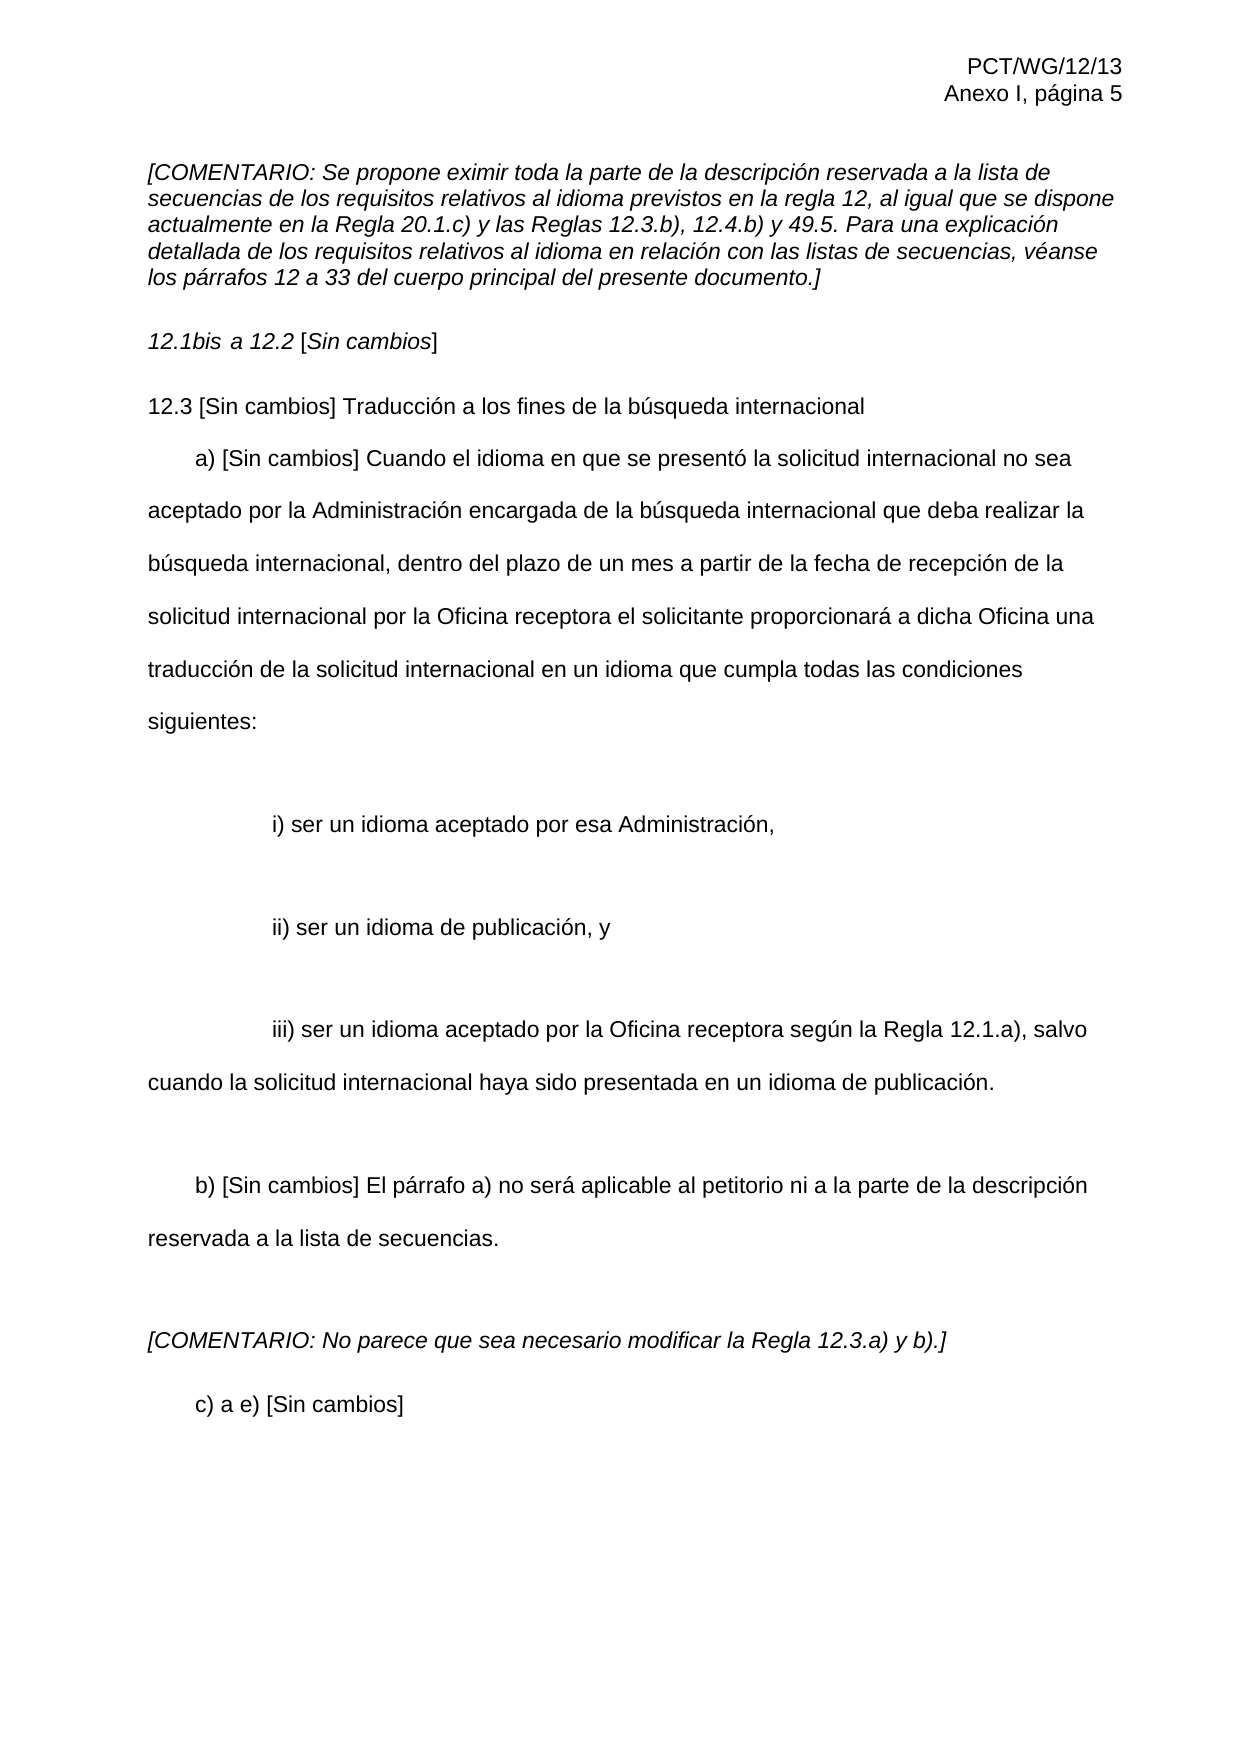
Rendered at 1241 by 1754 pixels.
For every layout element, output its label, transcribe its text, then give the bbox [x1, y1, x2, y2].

text b) [Sin cambios] El párrafo a) no será aplicable al petitorio ni a la parte de la descripción reservada a la lista de secuencias. [148, 1172, 1122, 1251]
text 12.3 [Sin cambios] Traducción a los fines de la búsqueda internacional [148, 393, 1122, 419]
text iii) ser un idioma aceptado por la Oficina receptora según la Regla 12.1.a), salvo cuando la solicitud internacional haya sido presentada en un idioma de publicación. [148, 1016, 1122, 1096]
text c) a e) [Sin cambios] [148, 1391, 1122, 1417]
text i) ser un idioma aceptado por esa Administración, [148, 811, 1122, 837]
text 12.1bis a 12.2 [Sin cambios] [148, 328, 1122, 354]
text [COMENTARIO: No parece que sea necesario modificar la Regla 12.3.a) y b).] [148, 1327, 1122, 1354]
text a) [Sin cambios] Cuando el idioma en que se presentó la solicitud internacional no sea aceptado por la Administración encargada de la búsqueda internacional que deba realizar la búsqueda internacional, dentro del plazo de un mes a partir de la fecha de recepción de la solicitud internacional por la Oficina receptora el solicitante proporcionará a dicha Oficina una traducción de la solicitud internacional en un idioma que cumpla todas las condiciones siguientes: [148, 445, 1122, 735]
text ii) ser un idioma de publicación, y [148, 914, 1122, 940]
text [COMENTARIO: Se propone eximir toda la parte de la descripción reservada a la lista de secuencias de los requisitos relativos al idioma previstos en la regla 12, al igual que se dispone actualmente en la Regla 20.1.c) y las Reglas 12.3.b), 12.4.b) y 49.5. Para una explicación detallada de los requisitos relativos al idioma en relación con las listas de secuencias, véanse los párrafos 12 a 33 del cuerpo principal del presente documento.] [148, 158, 1122, 290]
